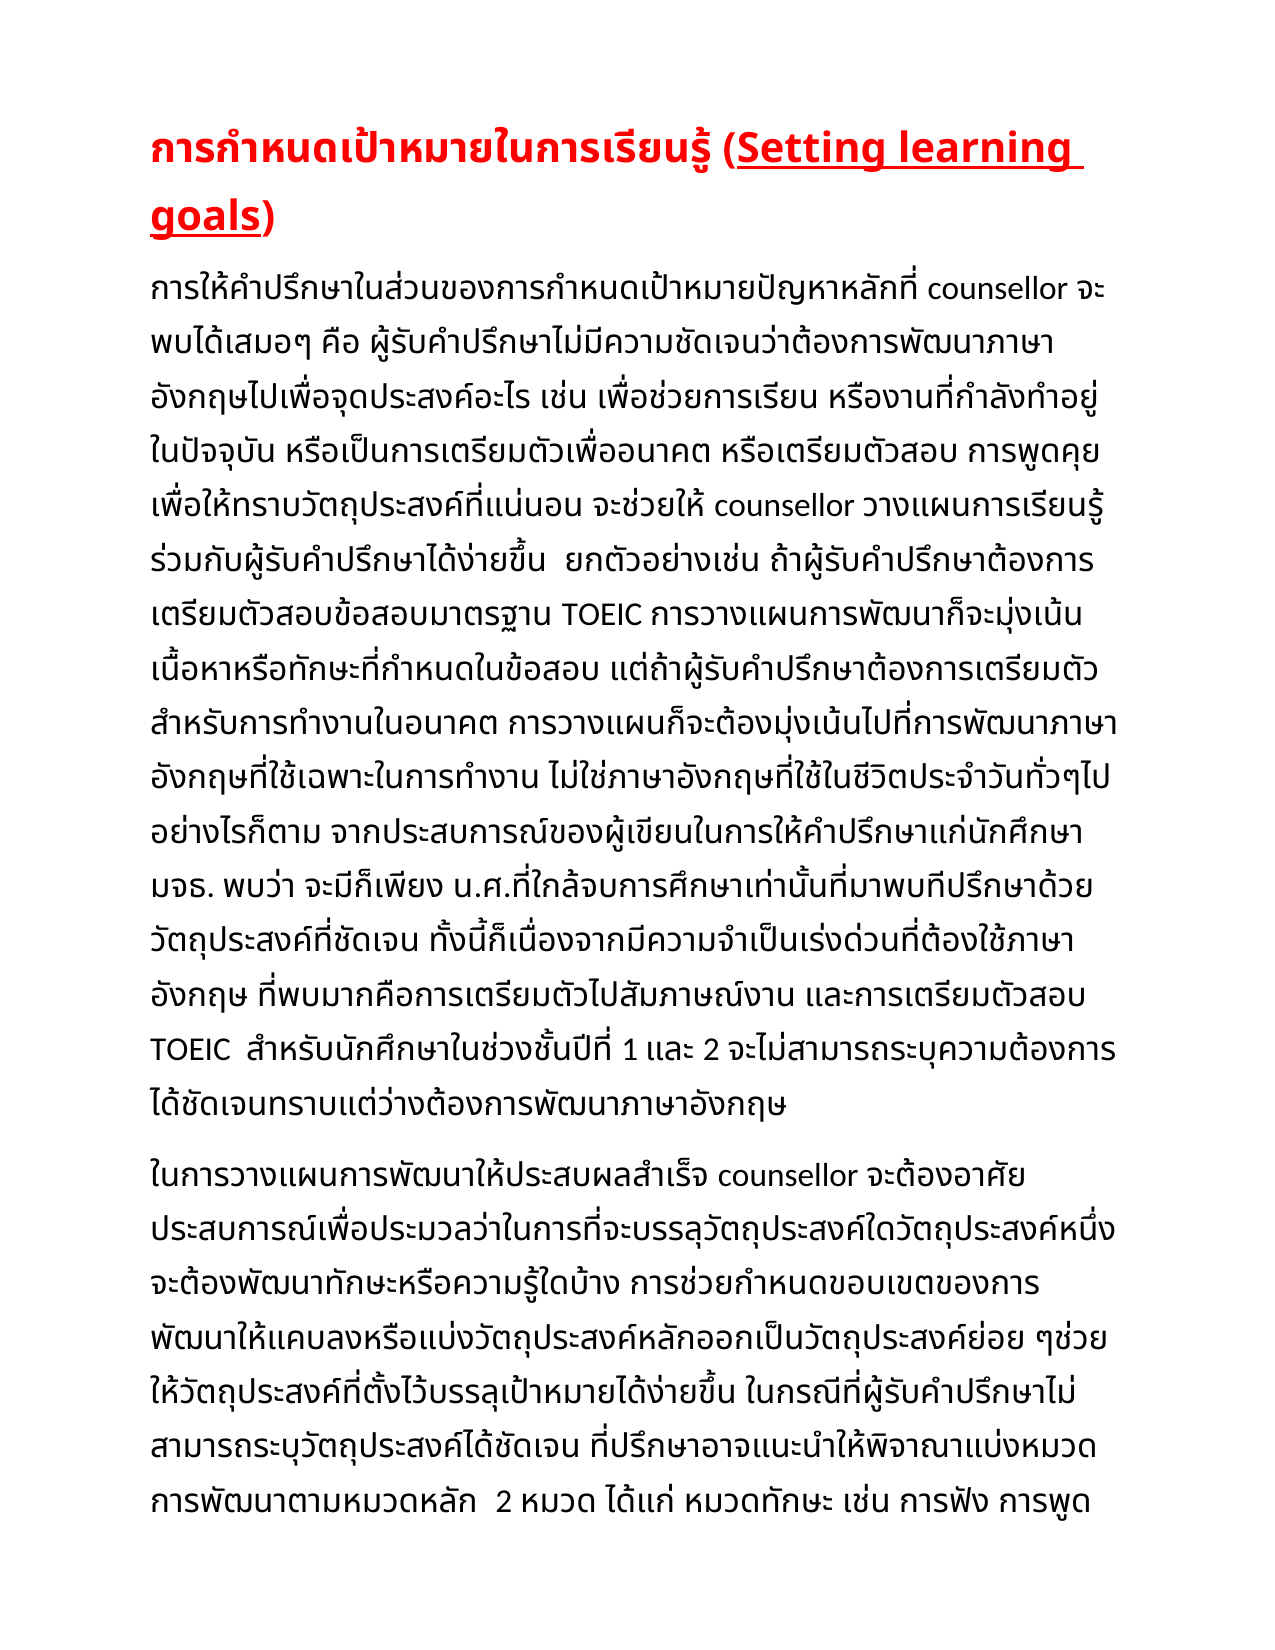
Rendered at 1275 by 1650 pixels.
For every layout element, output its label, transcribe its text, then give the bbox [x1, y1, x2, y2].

text การกำหนดเป้าหมายในการเรียนรู้ (Setting learning goals) [150, 118, 1125, 243]
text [150, 1151, 1125, 1527]
text การให้คำปรึกษาในส่วนของการกำหนดเป้าหมายปัญหาหลักที่ counsellor จะพบได้เสมอๆ คือ ผู้รับคำปรึกษาไม่มีความชัดเจนว่าต้องการพัฒนาภาษาอังกฤษไปเพื่อจุดประสงค์อะไร เช่น เพื่อช่วยการเรียน หรืองานที่กำลังทำอยู่ในปัจจุบัน หรือเป็นการเตรียมตัวเพื่ออนาคต หรือเตรียมตัวสอบ การพูดคุยเพื่อให้ทราบวัตถุประสงค์ที่แน่นอน จะช่วยให้ counsellor วางแผนการเรียนรู้ร่วมกับผู้รับคำปรึกษาได้ง่ายขึ้น ยกตัวอย่างเช่น ถ้าผู้รับคำปรึกษาต้องการเตรียมตัวสอบข้อสอบมาตรฐาน TOEIC การวางแผนการพัฒนาก็จะมุ่งเน้นเนื้อหาหรือทักษะที่กำหนดในข้อสอบ แต่ถ้าผู้รับคำปรึกษาต้องการเตรียมตัวสำหรับการทำงานในอนาคต การวางแผนก็จะต้องมุ่งเน้นไปที่การพัฒนาภาษาอังกฤษที่ใช้เฉพาะในการทำงาน ไม่ใช่ภาษาอังกฤษที่ใช้ในชีวิตประจำวันทั่วๆไป อย่างไรก็ตาม จากประสบการณ์ของผู้เขียนในการให้คำปรึกษาแก่นักศึกษามจธ. พบว่า จะมีก็เพียง น.ศ.ที่ใกล้จบการศึกษาเท่านั้นที่มาพบทีปรึกษาด้วยวัตถุประสงค์ที่ชัดเจน ทั้งนี้ก็เนื่องจากมีความจำเป็นเร่งด่วนที่ต้องใช้ภาษาอังกฤษ ที่พบมากคือการเตรียมตัวไปสัมภาษณ์งาน และการเตรียมตัวสอบ TOEIC สำหรับนักศึกษาในช่วงชั้นปีที่ 1และ 2 จะไม่สามารถระบุความต้องการได้ชัดเจนทราบแต่ว่างต้องการพัฒนาภาษาอังกฤษ [150, 264, 1125, 1130]
